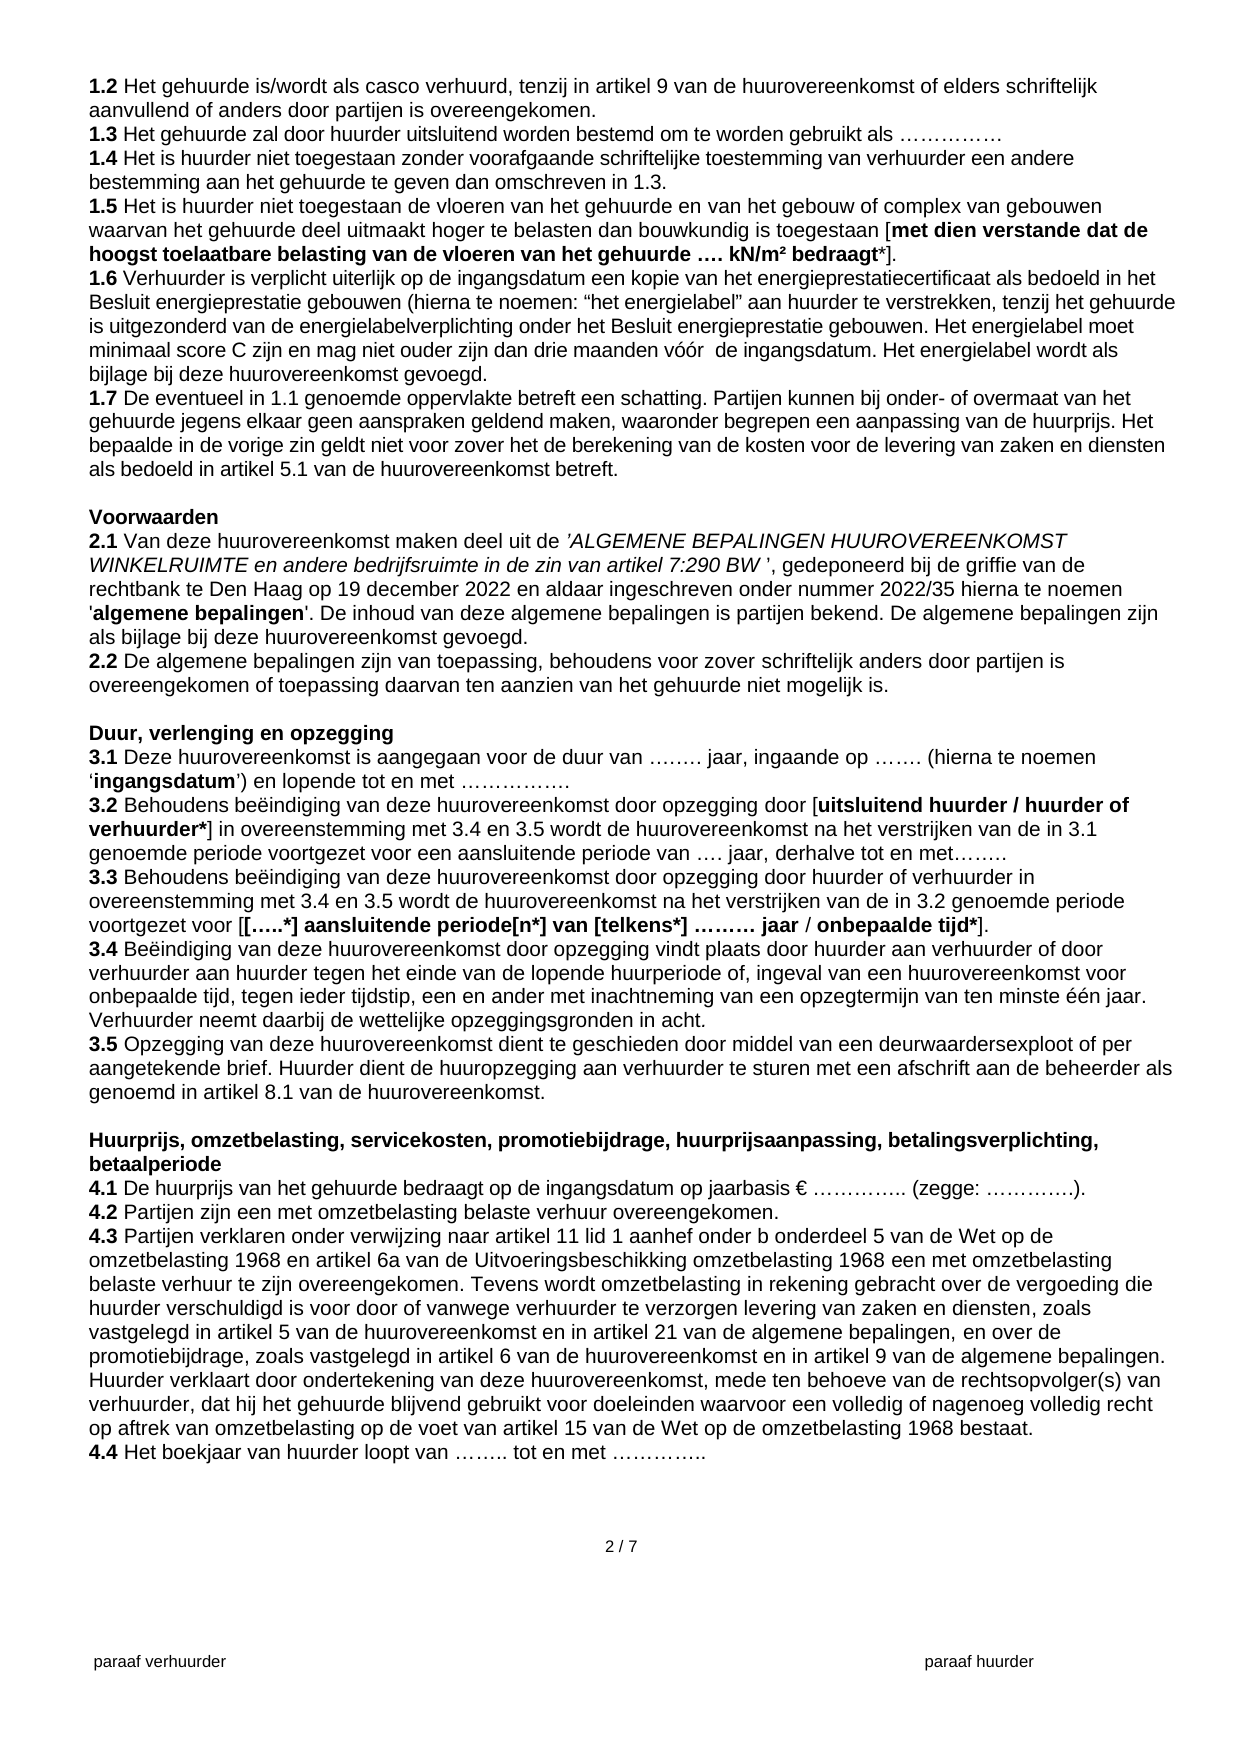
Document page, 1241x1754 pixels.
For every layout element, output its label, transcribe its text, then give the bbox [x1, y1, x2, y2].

text 1.5 Het is huurder niet toegestaan de vloeren van het gehuurde en van het gebouw of complex van gebouwen waarvan het gehuurde deel uitmaakt hoger te belasten dan bouwkundig is toegestaan [met dien verstande dat de hoogst toelaatbare belasting van de vloeren van het gehuurde …. kN/m² bedraagt*]. [89, 194, 1181, 266]
text 1.7 De eventueel in 1.1 genoemde oppervlakte betreft een schatting. Partijen kunnen bij onder- of overmaat van het gehuurde jegens elkaar geen aanspraken geldend maken, waaronder begrepen een aanpassing van de huurprijs. Het bepaalde in de vorige zin geldt niet voor zover het de berekening van de kosten voor de levering van zaken en diensten als bedoeld in artikel 5.1 van de huurovereenkomst betreft. [89, 385, 1181, 481]
subtitle 4.1 De huurprijs van het gehuurde bedraagt op de ingangsdatum op jaarbasis € ………….. (zegge: ………….). [89, 1176, 1181, 1200]
text 1.4 Het is huurder niet toegestaan zonder voorafgaande schriftelijke toestemming van verhuurder een andere bestemming aan het gehuurde te geven dan omschreven in 1.3. [89, 146, 1181, 194]
text 3.2 Behoudens beëindiging van deze huurovereenkomst door opzegging door [uitsluitend huurder / huurder of verhuurder*] in overeenstemming met 3.4 en 3.5 wordt de huurovereenkomst na het verstrijken van de in 3.1 genoemde periode voortgezet voor een aansluitende periode van …. jaar, derhalve tot en met…….. [89, 793, 1181, 864]
text 3.3 Behoudens beëindiging van deze huurovereenkomst door opzegging door huurder of verhuurder in overeenstemming met 3.4 en 3.5 wordt de huurovereenkomst na het verstrijken van de in 3.2 genoemde periode voortgezet voor [[…..*] aansluitende periode[n*] van [telkens*] ……… jaar / onbepaalde tijd*]. [89, 864, 1181, 936]
text 3.1 Deze huurovereenkomst is aangegaan voor de duur van ….…. jaar, ingaande op ……. (hierna te noemen ‘ingangsdatum’) en lopende tot en met ……………. [89, 745, 1181, 793]
subtitle Duur, verlenging en opzegging [89, 721, 1181, 745]
text 3.4 Beëindiging van deze huurovereenkomst door opzegging vindt plaats door huurder aan verhuurder of door verhuurder aan huurder tegen het einde van de lopende huurperiode of, ingeval van een huurovereenkomst voor onbepaalde tijd, tegen ieder tijdstip, een en ander met inachtneming van een opzegtermijn van ten minste één jaar. Verhuurder neemt daarbij de wettelijke opzeggingsgronden in acht. [89, 936, 1181, 1032]
text 2.1 Van deze huurovereenkomst maken deel uit de ’ALGEMENE BEPALINGEN HUUROVEREENKOMST WINKELRUIMTE en andere bedrijfsruimte in de zin van artikel 7:290 BW ’, gedeponeerd bij de griffie van de rechtbank te Den Haag op 19 december 2022 en aldaar ingeschreven onder nummer 2022/35 hierna te noemen 'algemene bepalingen'. De inhoud van deze algemene bepalingen is partijen bekend. De algemene bepalingen zijn als bijlage bij deze huurovereenkomst gevoegd. [89, 529, 1181, 649]
text 1.2 Het gehuurde is/wordt als casco verhuurd, tenzij in artikel 9 van de huurovereenkomst of elders schriftelijk aanvullend of anders door partijen is overeengekomen. [89, 74, 1181, 122]
text 1.3 Het gehuurde zal door huurder uitsluitend worden bestemd om te worden gebruikt als …………… [89, 122, 1181, 146]
text 1.6 Verhuurder is verplicht uiterlijk op de ingangsdatum een kopie van het energieprestatiecertificaat als bedoeld in het Besluit energieprestatie gebouwen (hierna te noemen: “het energielabel” aan huurder te verstrekken, tenzij het gehuurde is uitgezonderd van de energielabelverplichting onder het Besluit energieprestatie gebouwen. Het energielabel moet minimaal score C zijn en mag niet ouder zijn dan drie maanden vóór de ingangsdatum. Het energielabel wordt als bijlage bij deze huurovereenkomst gevoegd. [89, 266, 1181, 385]
text Huurder verklaart door ondertekening van deze huurovereenkomst, mede ten behoeve van de rechtsopvolger(s) van verhuurder, dat hij het gehuurde blijvend gebruikt voor doeleinden waarvoor een volledig of nagenoeg volledig recht op aftrek van omzetbelasting op de voet van artikel 15 van de Wet op de omzetbelasting 1968 bestaat. [89, 1368, 1181, 1439]
text 3.5 Opzegging van deze huurovereenkomst dient te geschieden door middel van een deurwaardersexploot of per aangetekende brief. Huurder dient de huuropzegging aan verhuurder te sturen met een afschrift aan de beheerder als genoemd in artikel 8.1 van de huurovereenkomst. [89, 1032, 1181, 1104]
text 4.4 Het boekjaar van huurder loopt van …….. tot en met ………….. [89, 1439, 1181, 1463]
subtitle Huurprijs, omzetbelasting, servicekosten, promotiebijdrage, huurprijsaanpassing, betalingsverplichting, betaalperiode [89, 1128, 1181, 1176]
subtitle Voorwaarden [89, 505, 1181, 529]
text 4.3 Partijen verklaren onder verwijzing naar artikel 11 lid 1 aanhef onder b onderdeel 5 van de Wet op de omzetbelasting 1968 en artikel 6a van de Uitvoeringsbeschikking omzetbelasting 1968 een met omzetbelasting belaste verhuur te zijn overeengekomen. Tevens wordt omzetbelasting in rekening gebracht over de vergoeding die huurder verschuldigd is voor door of vanwege verhuurder te verzorgen levering van zaken en diensten, zoals vastgelegd in artikel 5 van de huurovereenkomst en in artikel 21 van de algemene bepalingen, en over de promotiebijdrage, zoals vastgelegd in artikel 6 van de huurovereenkomst en in artikel 9 van de algemene bepalingen. [89, 1224, 1181, 1368]
text 2.2 De algemene bepalingen zijn van toepassing, behoudens voor zover schriftelijk anders door partijen is overeengekomen of toepassing daarvan ten aanzien van het gehuurde niet mogelijk is. [89, 649, 1181, 697]
text 4.2 Partijen zijn een met omzetbelasting belaste verhuur overeengekomen. [89, 1200, 1181, 1224]
